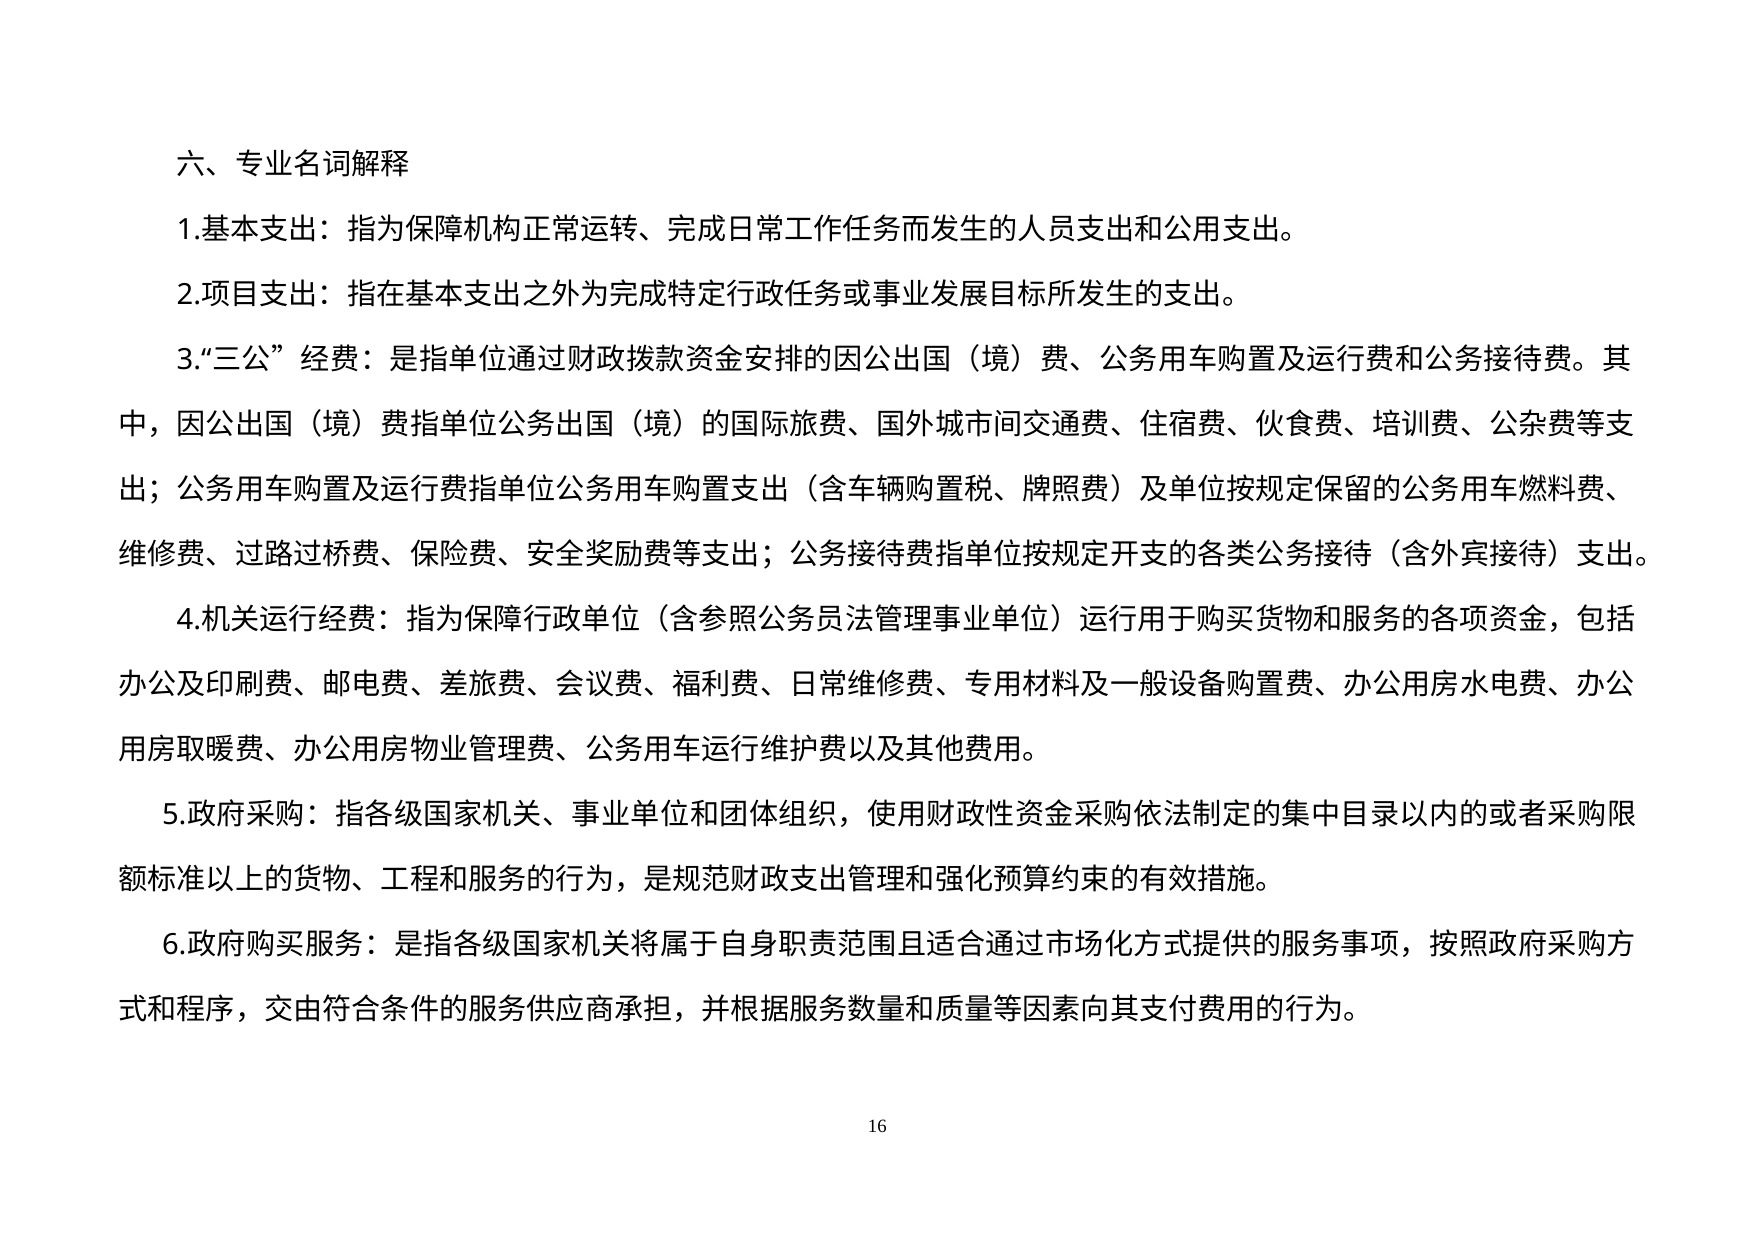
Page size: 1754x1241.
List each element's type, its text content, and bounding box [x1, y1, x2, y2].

text 六、专业名词解释 [118, 129, 1636, 194]
text 4.机关运行经费：指为保障行政单位（含参照公务员法管理事业单位）运行用于购买货物和服务的各项资金，包括办公及印刷费、邮电费、差旅费、会议费、福利费、日常维修费、专用材料及一般设备购置费、办公用房水电费、办公用房取暖费、办公用房物业管理费、公务用车运行维护费以及其他费用。 [118, 584, 1636, 779]
text 5.政府采购：指各级国家机关、事业单位和团体组织，使用财政性资金采购依法制定的集中目录以内的或者采购限额标准以上的货物、工程和服务的行为，是规范财政支出管理和强化预算约束的有效措施。 [118, 779, 1636, 909]
text 1.基本支出：指为保障机构正常运转、完成日常工作任务而发生的人员支出和公用支出。 [118, 194, 1636, 259]
text 3.“三公”经费：是指单位通过财政拨款资金安排的因公出国（境）费、公务用车购置及运行费和公务接待费。其中，因公出国（境）费指单位公务出国（境）的国际旅费、国外城市间交通费、住宿费、伙食费、培训费、公杂费等支出；公务用车购置及运行费指单位公务用车购置支出（含车辆购置税、牌照费）及单位按规定保留的公务用车燃料费、维修费、过路过桥费、保险费、安全奖励费等支出；公务接待费指单位按规定开支的各类公务接待（含外宾接待）支出。 [118, 324, 1636, 584]
text 2.项目支出：指在基本支出之外为完成特定行政任务或事业发展目标所发生的支出。 [118, 259, 1636, 324]
text 6.政府购买服务：是指各级国家机关将属于自身职责范围且适合通过市场化方式提供的服务事项，按照政府采购方式和程序，交由符合条件的服务供应商承担，并根据服务数量和质量等因素向其支付费用的行为。 [118, 909, 1636, 1039]
